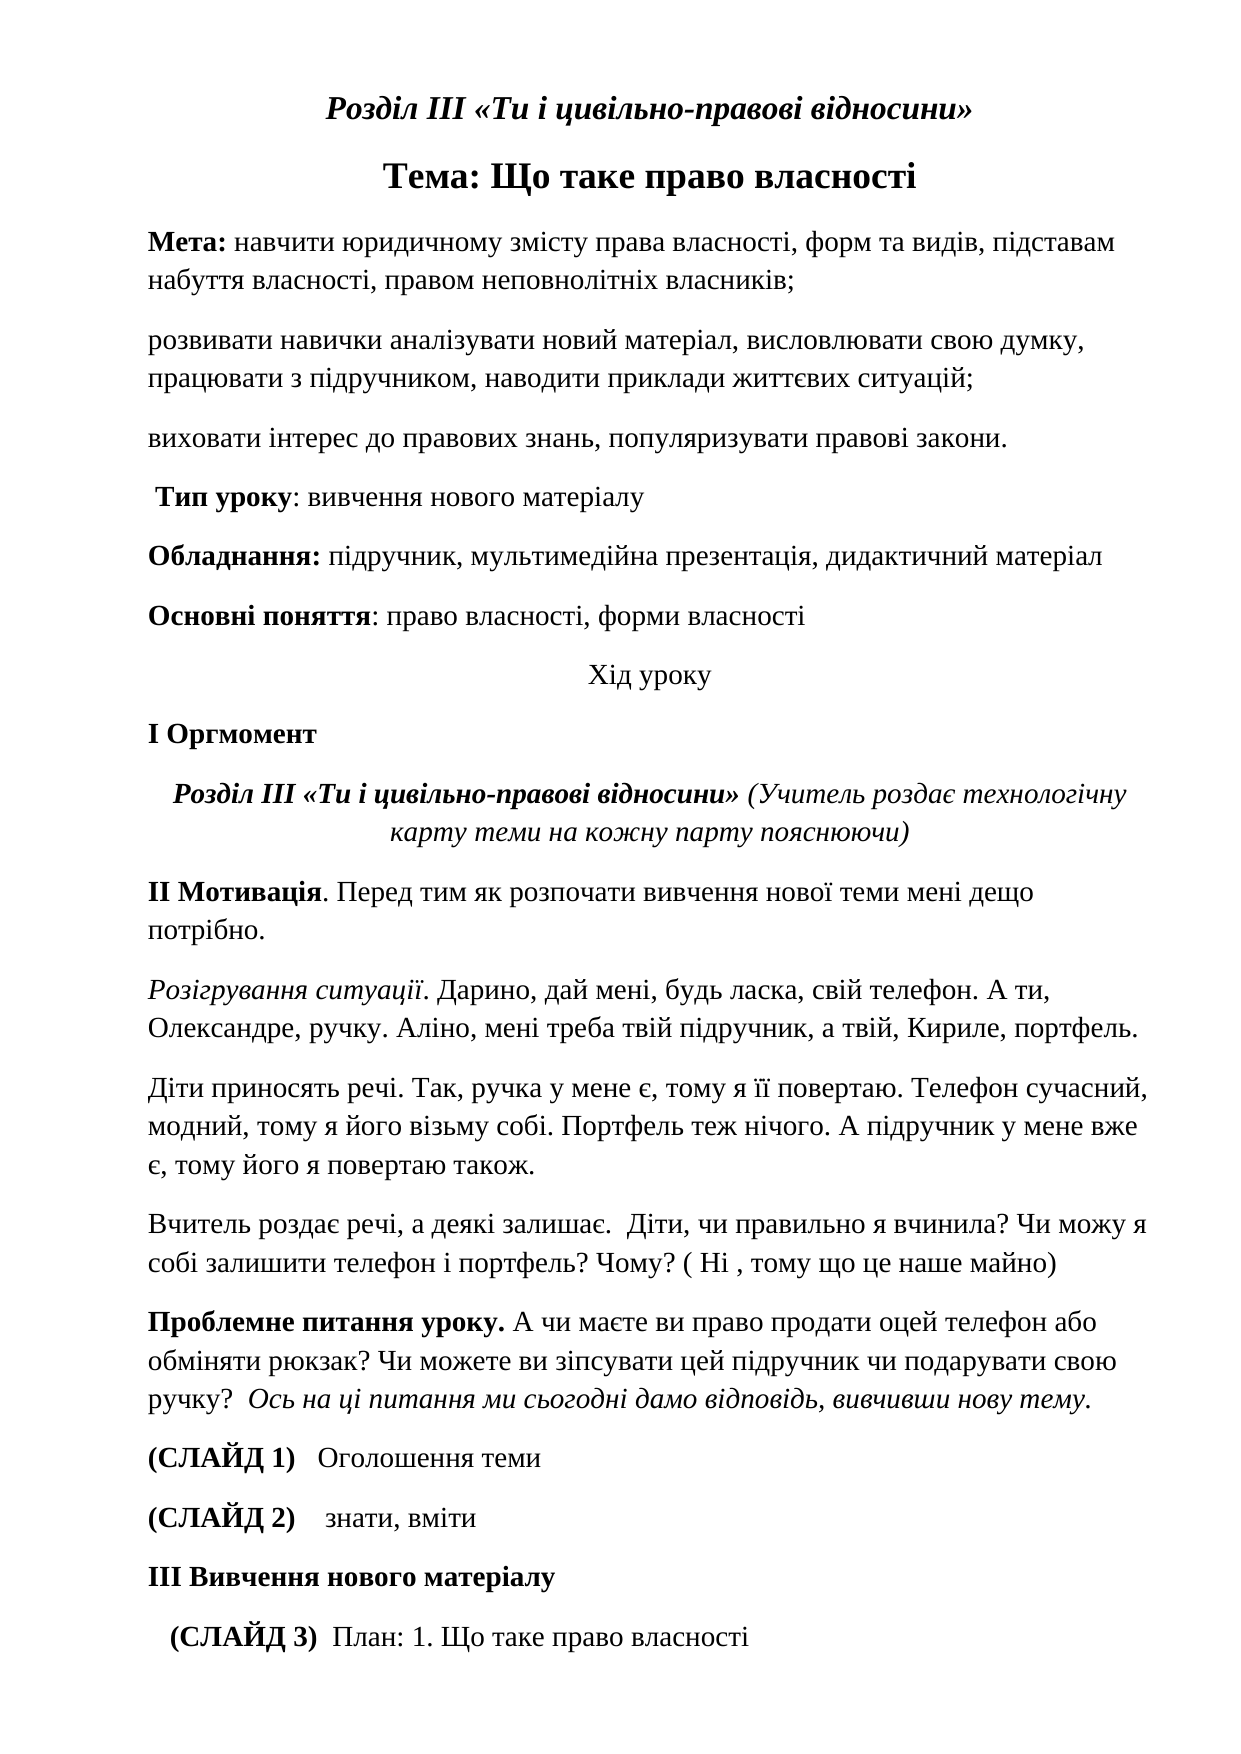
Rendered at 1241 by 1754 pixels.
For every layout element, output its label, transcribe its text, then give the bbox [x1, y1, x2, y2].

text Розділ ІІІ «Ти і цивільно-правові відносини» [148, 88, 1152, 127]
text розвивати навички аналізувати новий матеріал, висловлювати свою думку, працювати з підручником, наводити приклади життєвих ситуацій; [148, 322, 1152, 394]
text Тип уроку: вивчення нового матеріалу [148, 479, 1152, 513]
text Вчитель роздає речі, а деякі залишає. Діти, чи правильно я вчинила? Чи можу я собі залишити телефон і портфель? Чому? ( Ні , тому що це наше майно) [148, 1206, 1152, 1278]
text (СЛАЙД 1) Оголошення теми [148, 1441, 1152, 1474]
text Обладнання: підручник, мультимедійна презентація, дидактичний матеріал [148, 538, 1152, 572]
text Основні поняття: право власності, форми власності [148, 598, 1152, 631]
text Хід уроку [148, 657, 1152, 691]
text Проблемне питання уроку. А чи маєте ви право продати оцей телефон або обміняти рюкзак? Чи можете ви зіпсувати цей підручник чи подарувати свою ручку? Ось на ці питання ми сьогодні дамо відповідь, вивчивши нову тему. [148, 1304, 1152, 1415]
text (СЛАЙД 2) знати, вміти [148, 1500, 1152, 1533]
text Тема: Що таке право власності [148, 153, 1152, 197]
text ІІІ Вивчення нового матеріалу [148, 1559, 1152, 1593]
text (СЛАЙД 3) План: 1. Що таке право власності [148, 1619, 1152, 1652]
text Мета: навчити юридичному змісту права власності, форм та видів, підставам набуття власності, правом неповнолітніх власників; [148, 224, 1152, 296]
text виховати інтерес до правових знань, популяризувати правові закони. [148, 420, 1152, 453]
text Розігрування ситуації. Дарино, дай мені, будь ласка, свій телефон. А ти, Олександре, ручку. Аліно, мені треба твій підручник, а твій, Кириле, портфель. [148, 972, 1152, 1044]
text ІІ Мотивація. Перед тим як розпочати вивчення нової теми мені дещо потрібно. [148, 874, 1152, 946]
text Розділ ІІІ «Ти і цивільно-правові відносини» (Учитель роздає технологічну карту теми на кожну парту пояснюючи) [148, 776, 1152, 848]
text І Оргмомент [148, 717, 1152, 750]
text Діти приносять речі. Так, ручка у мене є, тому я її повертаю. Телефон сучасний, модний, тому я його візьму собі. Портфель теж нічого. А підручник у мене вже є, тому його я повертаю також. [148, 1070, 1152, 1180]
